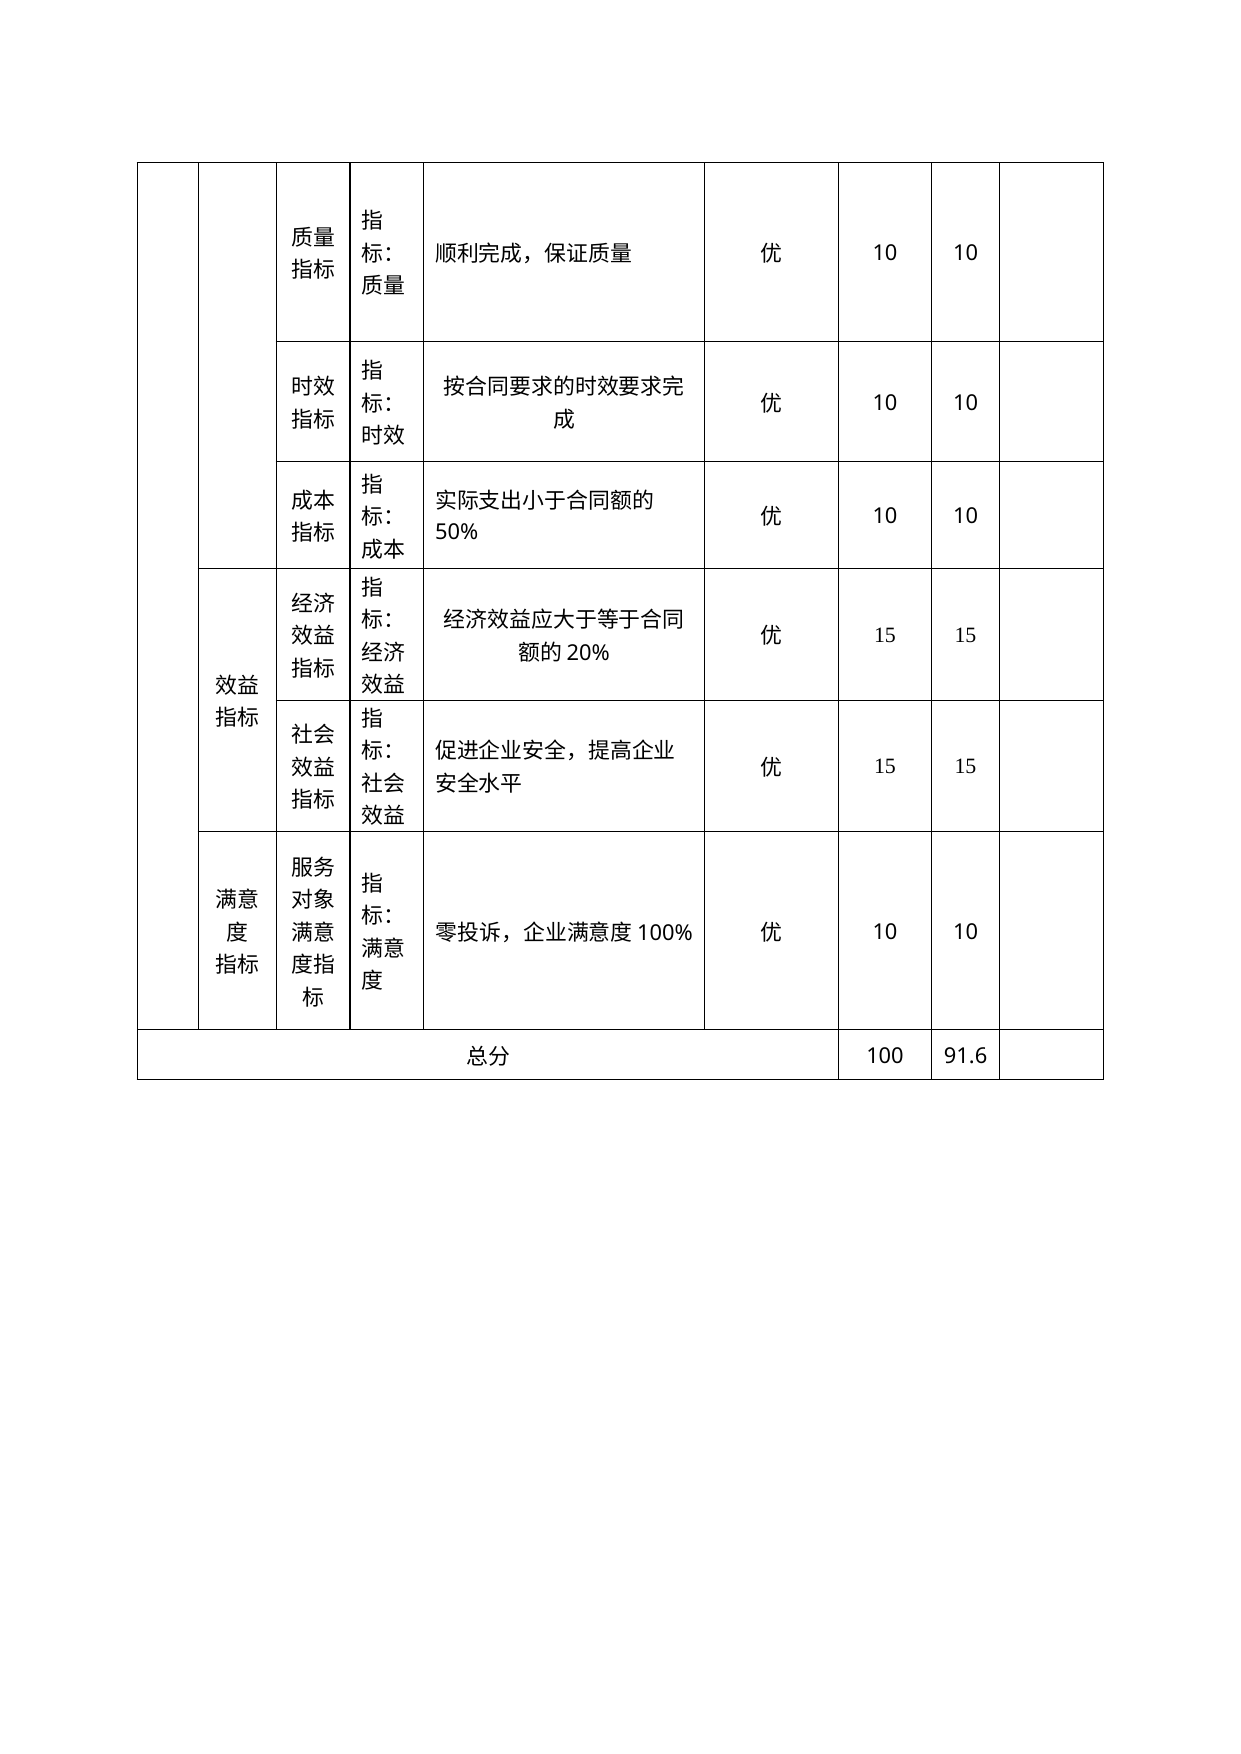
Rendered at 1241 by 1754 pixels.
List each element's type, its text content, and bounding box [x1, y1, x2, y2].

table_cell 指标：满意度 [351, 832, 423, 1029]
table_cell [1000, 701, 1103, 831]
table_cell 指标：成本 [351, 462, 423, 568]
table_cell 促进企业安全，提高企业安全水平 [424, 701, 704, 831]
table_cell 社会效益 指标 [277, 701, 349, 831]
table_cell 服务对象满意度指标 [277, 832, 349, 1029]
table_cell 10 [839, 832, 931, 1029]
table_cell 10 [932, 832, 999, 1029]
table_cell 时效指标 [277, 342, 349, 461]
table_cell 10 [839, 163, 931, 341]
table_cell 零投诉，企业满意度100% [424, 832, 704, 1029]
table_cell 指标：社会效益 [351, 701, 423, 831]
table_cell 91.6 [932, 1030, 999, 1079]
table_cell 10 [932, 163, 999, 341]
table_cell [1000, 462, 1103, 568]
table_cell 成本指标 [277, 462, 349, 568]
table_cell [1000, 832, 1103, 1029]
table_cell 10 [839, 342, 931, 461]
table_cell [1000, 342, 1103, 461]
table_cell 100 [839, 1030, 931, 1079]
table_cell 指标：经济效益 [351, 569, 423, 699]
table_cell 优 [705, 701, 838, 831]
table_cell 10 [839, 462, 931, 568]
table_cell 按合同要求的时效要求完成 [424, 342, 704, 461]
table_cell 15 [932, 569, 999, 699]
table_cell 经济效益 指标 [277, 569, 349, 699]
table_cell 指标：质量 [351, 163, 423, 341]
table_cell 10 [932, 462, 999, 568]
table_cell 15 [932, 701, 999, 831]
table_cell 总分 [138, 1030, 838, 1079]
table_cell 经济效益应大于等于合同额的20% [424, 569, 704, 699]
table_cell 效益指标 [199, 569, 276, 831]
table_cell 优 [705, 569, 838, 699]
table_cell 15 [839, 569, 931, 699]
table_cell [1000, 569, 1103, 699]
table_cell [1000, 1030, 1103, 1079]
table_cell 指标：时效 [351, 342, 423, 461]
table_cell 15 [839, 701, 931, 831]
table_cell 10 [932, 342, 999, 461]
table_cell 实际支出小于合同额的50% [424, 462, 704, 568]
table_cell 质量指标 [277, 163, 349, 341]
table_cell 优 [705, 342, 838, 461]
table_cell 优 [705, 832, 838, 1029]
table_cell [1000, 163, 1103, 341]
table_cell 满意度 指标 [199, 832, 276, 1029]
table_cell 优 [705, 462, 838, 568]
table_cell 顺利完成，保证质量 [424, 163, 704, 341]
table_cell 优 [705, 163, 838, 341]
